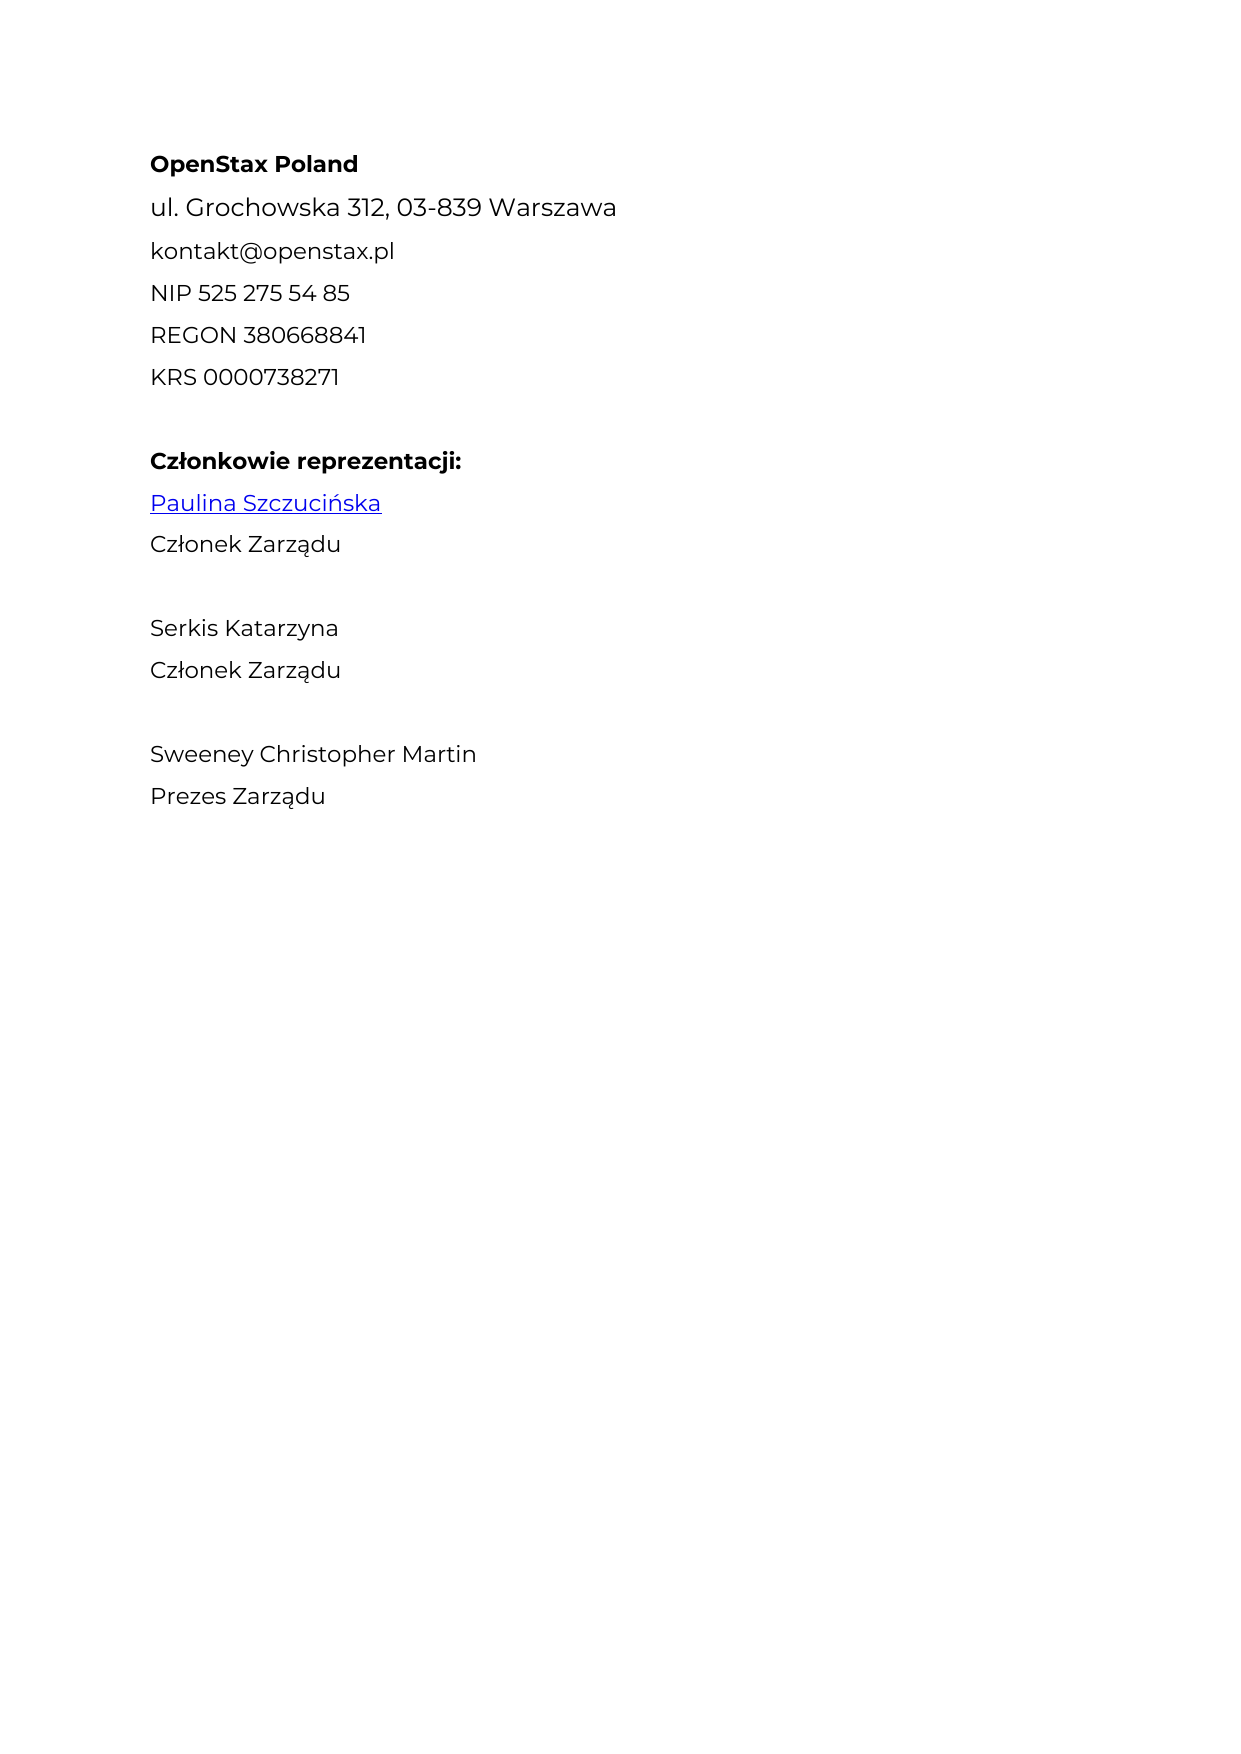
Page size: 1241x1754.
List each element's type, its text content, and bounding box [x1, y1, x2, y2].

text REGON 380668841 [150, 321, 1090, 349]
text Paulina Szczucińska [150, 489, 1090, 517]
text OpenStax Poland [150, 150, 1090, 178]
text Członek Zarządu [150, 531, 1090, 559]
text KRS 0000738271 [150, 363, 1090, 391]
text Członkowie reprezentacji: [150, 447, 1090, 475]
text Prezes Zarządu [150, 782, 1090, 810]
text NIP 525 275 54 85 [150, 279, 1090, 307]
text Serkis Katarzyna [150, 614, 1090, 642]
text Sweeney Christopher Martin [150, 740, 1090, 768]
text Członek Zarządu [150, 656, 1090, 684]
text kontakt@openstax.pl [150, 238, 1090, 266]
text ul. Grochowska 312, 03-839 Warszawa [150, 192, 1090, 222]
